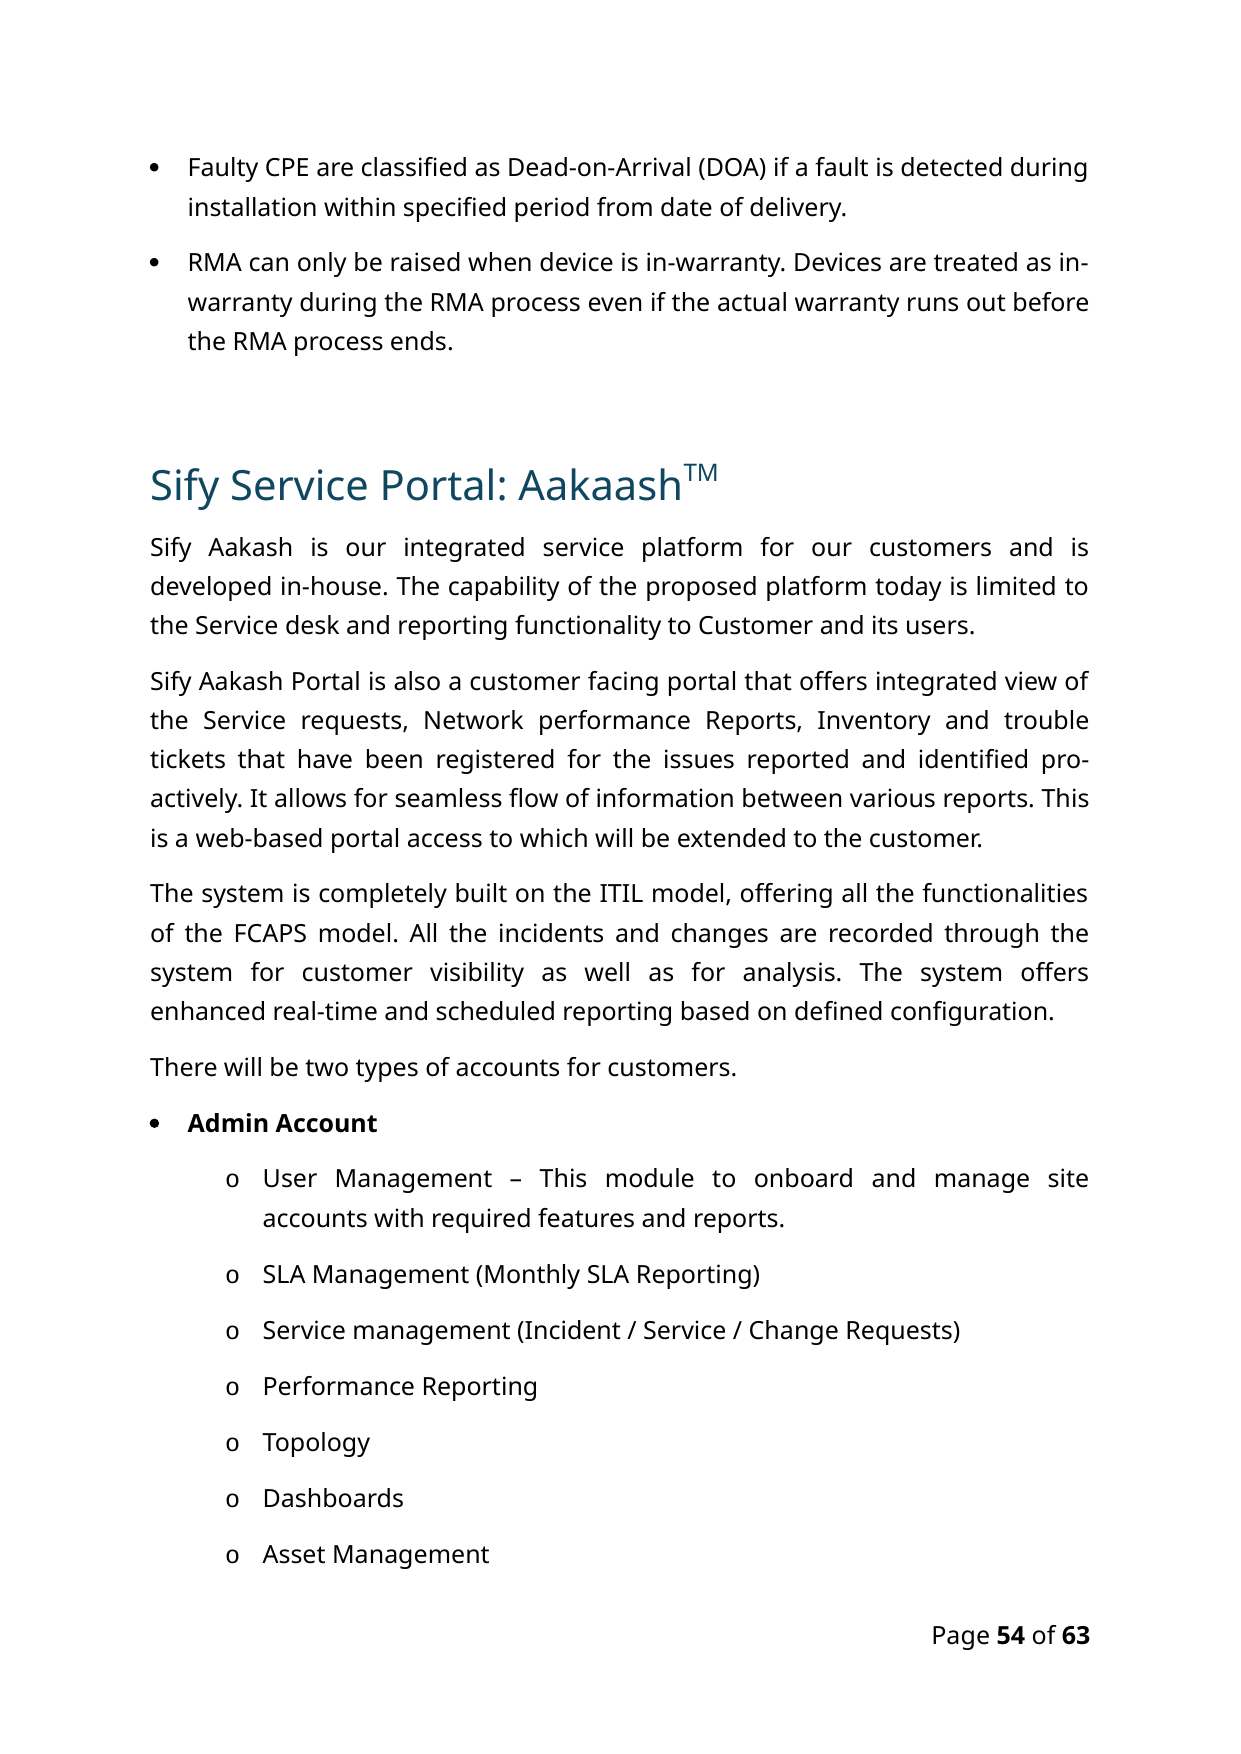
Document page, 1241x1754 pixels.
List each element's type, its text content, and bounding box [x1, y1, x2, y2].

text Sify Aakash is our integrated service platform for our customers and is developed in-house. The capability of the proposed platform today is limited to the Service desk and reporting functionality to Customer and its users. [150, 529, 1090, 642]
list User Management – This module to onboard and manage site accounts with required features and reports. [225, 1161, 1090, 1234]
list Asset Management [225, 1536, 1090, 1571]
text The system is completely built on the ITIL model, offering all the functionalities of the FCAPS model. All the incidents and changes are recorded through the system for customer visibility as well as for analysis. The system offers enhanced real-time and scheduled reporting based on defined configuration. [150, 876, 1090, 1028]
list Topology [225, 1424, 1090, 1459]
text There will be two types of accounts for customers. [150, 1049, 1090, 1083]
list Performance Reporting [225, 1368, 1090, 1403]
list Faulty CPE are classified as Dead-on-Arrival (DOA) if a fault is detected during installation within specified period from date of delivery. [150, 150, 1090, 223]
list Admin Account [150, 1105, 1090, 1139]
list SLA Management (Monthly SLA Reporting) [225, 1256, 1090, 1291]
list RMA can only be raised when device is in-warranty. Devices are treated as in-warranty during the RMA process even if the actual warranty runs out before the RMA process ends. [150, 245, 1090, 357]
list Dashboards [225, 1480, 1090, 1515]
subtitle Sify Service Portal: AakaashTM [150, 456, 1090, 513]
list Service management (Incident / Service / Change Requests) [225, 1312, 1090, 1347]
text Sify Aakash Portal is also a customer facing portal that offers integrated view of the Service requests, Network performance Reports, Inventory and trouble tickets that have been registered for the issues reported and identified pro-actively. It allows for seamless flow of information between various reports. This is a web-based portal access to which will be extended to the customer. [150, 663, 1090, 854]
